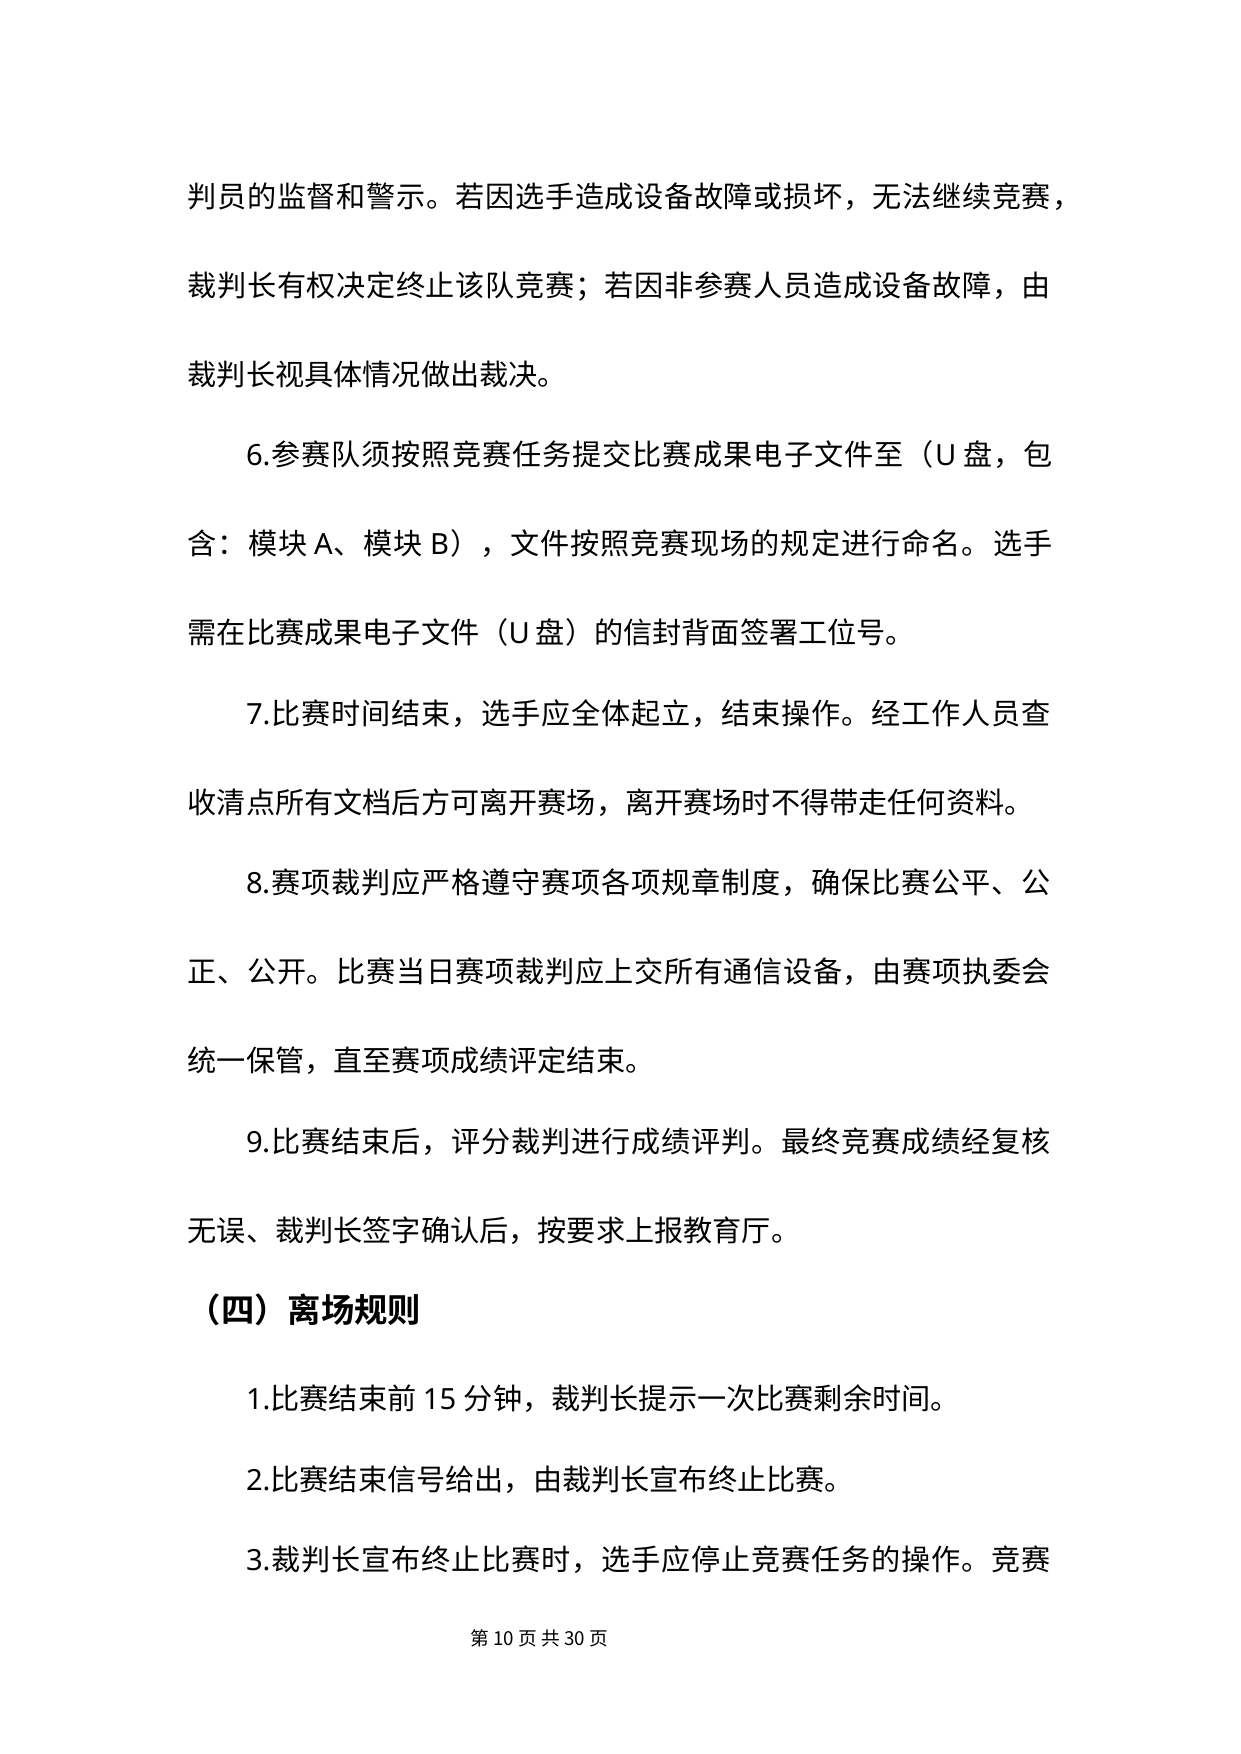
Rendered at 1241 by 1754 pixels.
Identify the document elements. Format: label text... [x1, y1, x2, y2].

text 2.比赛结束信号给出，由裁判长宣布终止比赛。 [187, 1445, 1053, 1510]
list 离场规则 [187, 1277, 1053, 1342]
text 8.赛项裁判应严格遵守赛项各项规章制度，确保比赛公平、公正、公开。比赛当日赛项裁判应上交所有通信设备，由赛项执委会统一保管，直至赛项成绩评定结束。 [187, 849, 1053, 1092]
text 9.比赛结束后，评分裁判进行成绩评判。最终竞赛成绩经复核无误、裁判长签字确认后，按要求上报教育厅。 [187, 1107, 1053, 1261]
text 7.比赛时间结束，选手应全体起立，结束操作。经工作人员查收清点所有文档后方可离开赛场，离开赛场时不得带走任何资料。 [187, 679, 1053, 833]
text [187, 162, 1053, 405]
text 1.比赛结束前 15 分钟，裁判长提示一次比赛剩余时间。 [187, 1364, 1053, 1429]
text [187, 1526, 1053, 1591]
text 6.参赛队须按照竞赛任务提交比赛成果电子文件至（U盘，包含：模块A、模块B），文件按照竞赛现场的规定进行命名。选手需在比赛成果电子文件（U盘）的信封背面签署工位号。 [187, 421, 1053, 663]
